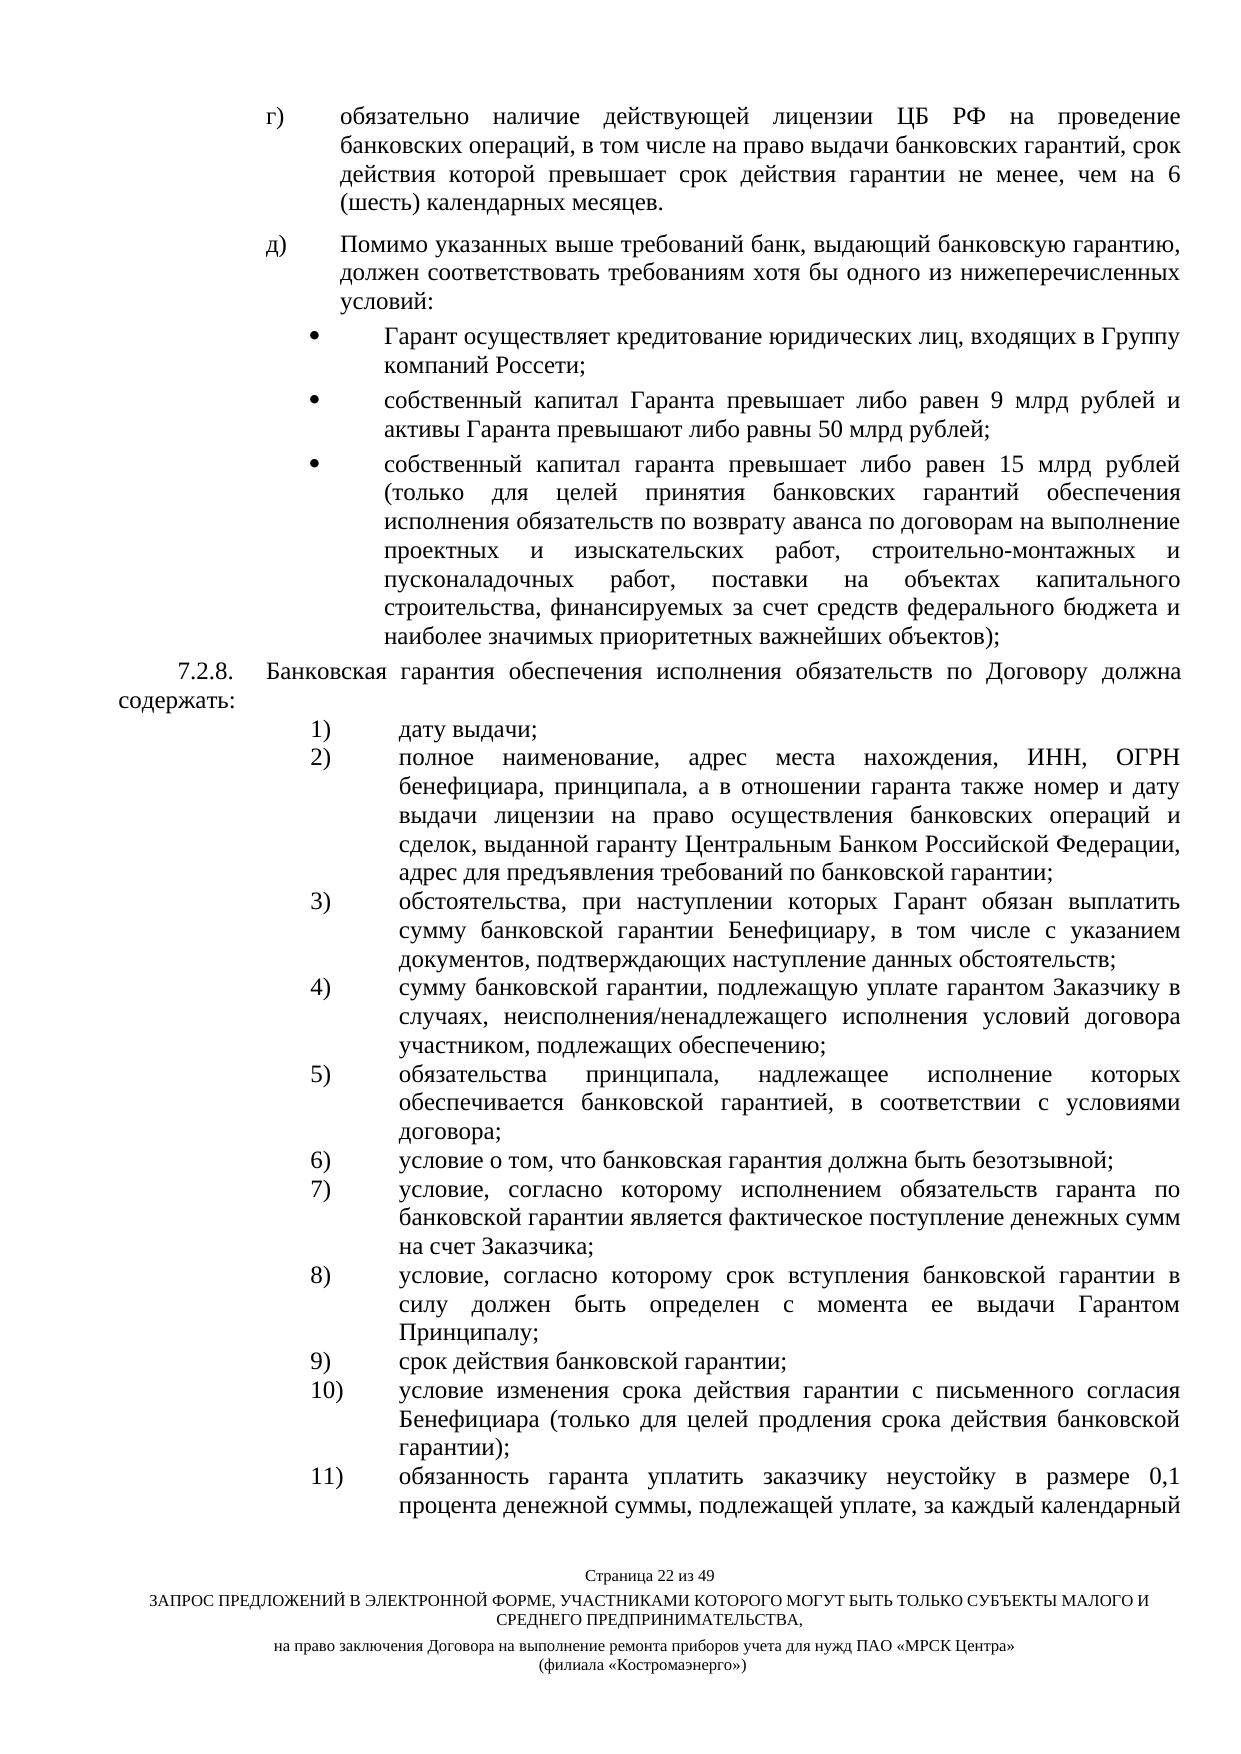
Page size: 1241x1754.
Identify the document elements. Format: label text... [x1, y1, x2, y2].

list собственный капитал Гаранта превышает либо равен 9 млрд рублей и активы Гаранта превышают либо равны 50 млрд рублей; [310, 385, 1181, 442]
list полное наименование, адрес места нахождения, ИНН, ОГРН бенефициара, принципала, а в отношении гаранта также номер и дату выдачи лицензии на право осуществления банковских операций и сделок, выданной гаранту Центральным Банком Российской Федерации, адрес для предъявления требований по банковской гарантии; [310, 742, 1181, 886]
list условие, согласно которому срок вступления банковской гарантии в силу должен быть определен с момента ее выдачи Гарантом Принципалу; [310, 1260, 1181, 1346]
list дату выдачи; [310, 714, 1181, 742]
list условие изменения срока действия гарантии с письменного согласия Бенефициара (только для целей продления срока действия банковской гарантии); [310, 1375, 1181, 1461]
list срок действия банковской гарантии; [310, 1346, 1181, 1375]
list обязательства принципала, надлежащее исполнение которых обеспечивается банковской гарантией, в соответствии с условиями договора; [310, 1059, 1181, 1145]
list Помимо указанных выше требований банк, выдающий банковскую гарантию, должен соответствовать требованиям хотя бы одного из нижеперечисленных условий: [266, 229, 1181, 315]
list условие о том, что банковская гарантия должна быть безотзывной; [310, 1145, 1181, 1174]
list собственный капитал гаранта превышает либо равен 15 млрд рублей (только для целей принятия банковских гарантий обеспечения исполнения обязательств по возврату аванса по договорам на выполнение проектных и изыскательских работ, строительно-монтажных и пусконаладочных работ, поставки на объектах капитального строительства, финансируемых за счет средств федерального бюджета и наиболее значимых приоритетных важнейших объектов); [310, 449, 1181, 650]
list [310, 1461, 1181, 1519]
list сумму банковской гарантии, подлежащую уплате гарантом Заказчику в случаях, неисполнения/ненадлежащего исполнения условий договора участником, подлежащих обеспечению; [310, 972, 1181, 1059]
list Банковская гарантия обеспечения исполнения обязательств по Договору должна содержать: [118, 656, 1181, 714]
list условие, согласно которому исполнением обязательств гаранта по банковской гарантии является фактическое поступление денежных сумм на счет Заказчика; [310, 1174, 1181, 1260]
list обстоятельства, при наступлении которых Гарант обязан выплатить сумму банковской гарантии Бенефициару, в том числе с указанием документов, подтверждающих наступление данных обстоятельств; [310, 886, 1181, 972]
list обязательно наличие действующей лицензии ЦБ РФ на проведение банковских операций, в том числе на право выдачи банковских гарантий, срок действия которой превышает срок действия гарантии не менее, чем на 6 (шесть) календарных месяцев. [266, 101, 1181, 216]
list Гарант осуществляет кредитование юридических лиц, входящих в Группу компаний Россети; [310, 321, 1181, 379]
